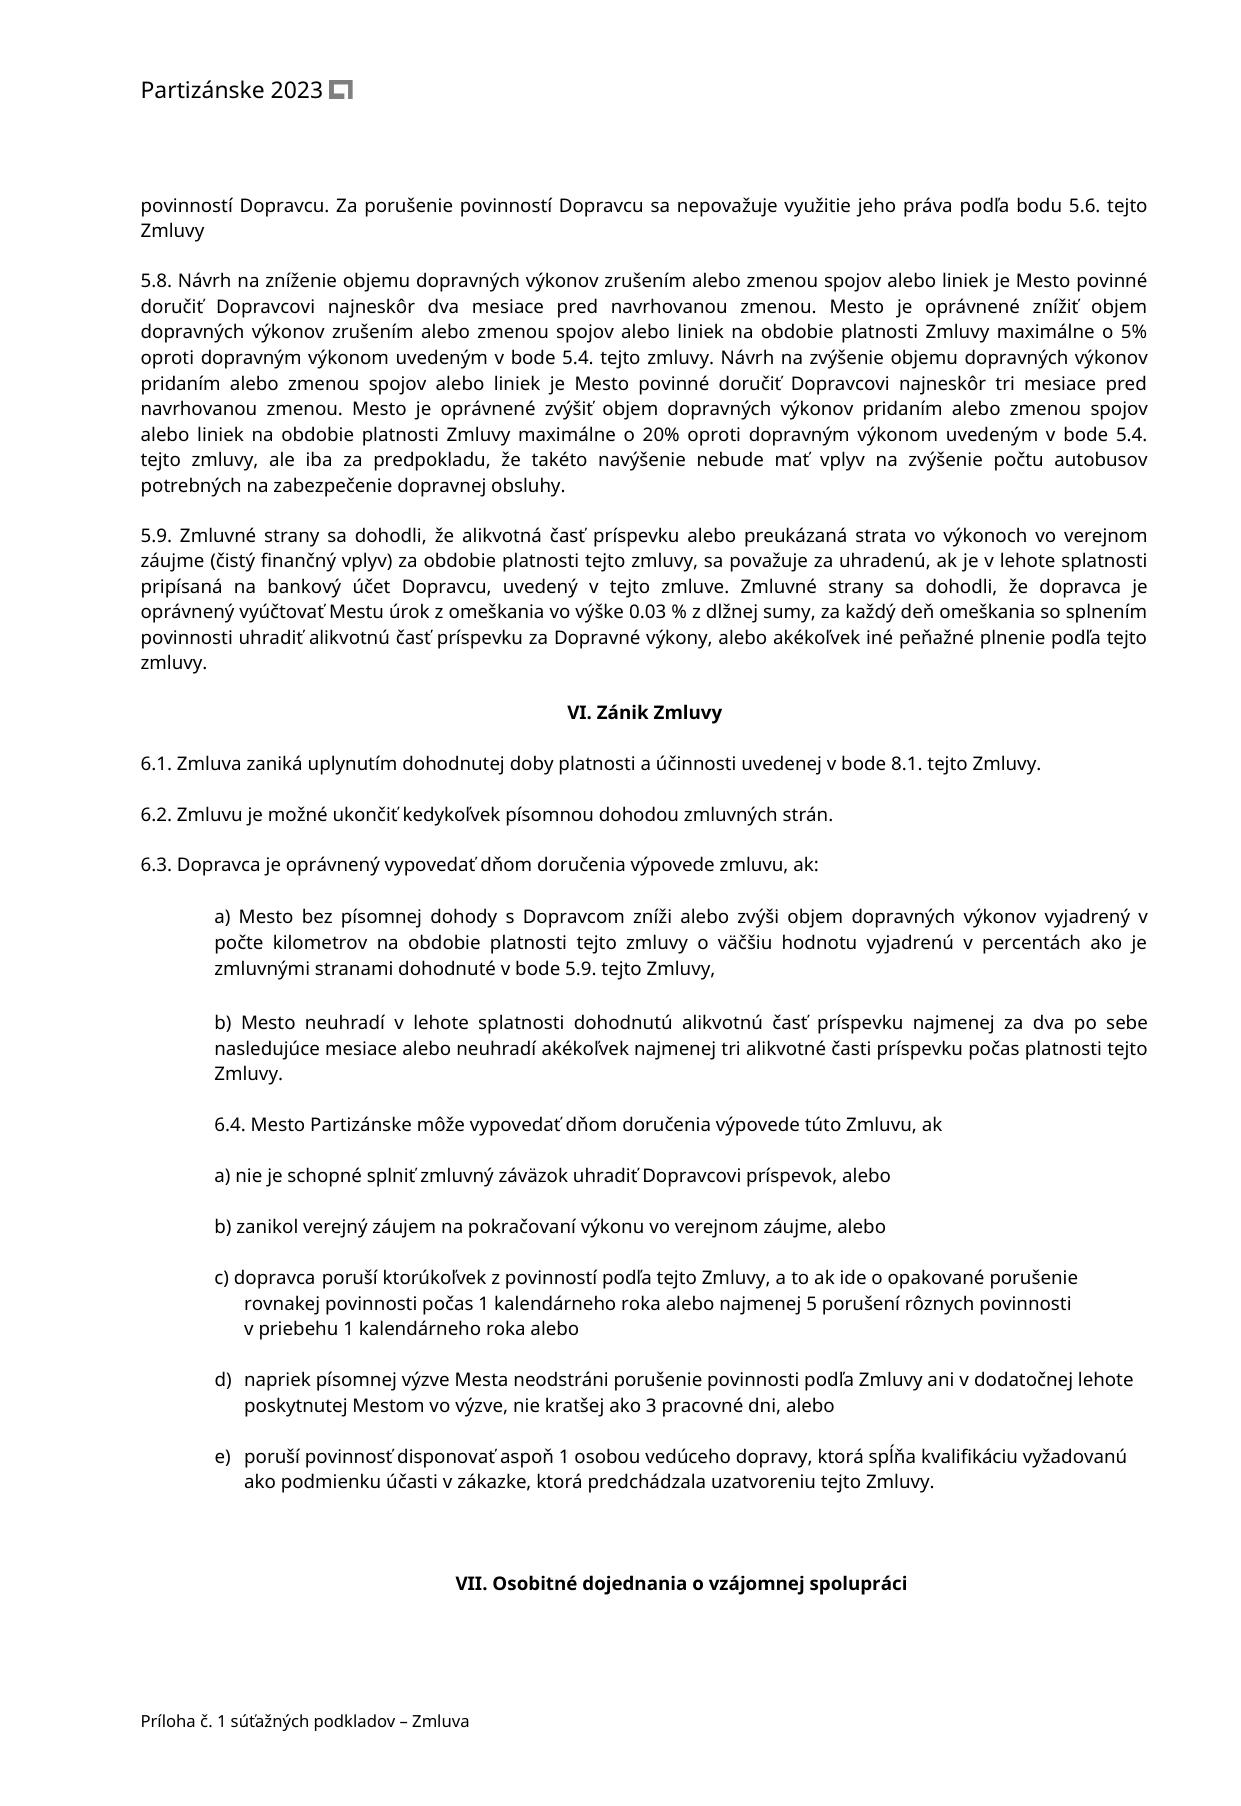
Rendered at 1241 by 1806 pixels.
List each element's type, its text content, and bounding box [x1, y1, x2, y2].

list 6.4. Mesto Partizánske môže vypovedať dňom doručenia výpovede túto Zmluvu, ak [140, 1111, 1149, 1137]
text VI. Zánik Zmluvy [140, 700, 1149, 725]
list napriek písomnej výzve Mesta neodstráni porušenie povinnosti podľa Zmluvy ani v dodatočnej lehote poskytnutej Mestom vo výzve, nie kratšej ako 3 pracovné dni, alebo [214, 1366, 1149, 1417]
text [140, 192, 1149, 243]
text 6.1. Zmluva zaniká uplynutím dohodnutej doby platnosti a účinnosti uvedenej v bode 8.1. tejto Zmluvy. [140, 751, 1149, 776]
text a) nie je schopné splniť zmluvný záväzok uhradiť Dopravcovi príspevok, alebo [140, 1162, 1149, 1188]
list VII. Osobitné dojednania o vzájomnej spolupráci [140, 1570, 1149, 1595]
text a) Mesto bez písomnej dohody s Dopravcom zníži alebo zvýši objem dopravných výkonov vyjadrený v počte kilometrov na obdobie platnosti tejto zmluvy o väčšiu hodnotu vyjadrenú v percentách ako je zmluvnými stranami dohodnuté v bode 5.9. tejto Zmluvy, [214, 904, 1149, 980]
text 5.9. Zmluvné strany sa dohodli, že alikvotná časť príspevku alebo preukázaná strata vo výkonoch vo verejnom záujme (čistý finančný vplyv) za obdobie platnosti tejto zmluvy, sa považuje za uhradenú, ak je v lehote splatnosti pripísaná na bankový účet Dopravcu, uvedený v tejto zmluve. Zmluvné strany sa dohodli, že dopravca je oprávnený vyúčtovať Mestu úrok z omeškania vo výške 0.03 % z dlžnej sumy, za každý deň omeškania so splnením povinnosti uhradiť alikvotnú časť príspevku za Dopravné výkony, alebo akékoľvek iné peňažné plnenie podľa tejto zmluvy. [140, 522, 1149, 675]
text b) zanikol verejný záujem na pokračovaní výkonu vo verejnom záujme, alebo [140, 1213, 1149, 1239]
text rovnakej povinnosti počas 1 kalendárneho roka alebo najmenej 5 porušení rôznych povinnosti v priebehu 1 kalendárneho roka alebo [244, 1290, 1149, 1341]
text c) dopravca poruší ktorúkoľvek z povinností podľa tejto Zmluvy, a to ak ide o opakované porušenie [140, 1264, 1149, 1290]
list poruší povinnosť disponovať aspoň 1 osobou vedúceho dopravy, ktorá spĺňa kvalifikáciu vyžadovanú ako podmienku účasti v zákazke, ktorá predchádzala uzatvoreniu tejto Zmluvy. [214, 1443, 1149, 1494]
text 5.8. Návrh na zníženie objemu dopravných výkonov zrušením alebo zmenou spojov alebo liniek je Mesto povinné doručiť Dopravcovi najneskôr dva mesiace pred navrhovanou zmenou. Mesto je oprávnené znížiť objem dopravných výkonov zrušením alebo zmenou spojov alebo liniek na obdobie platnosti Zmluvy maximálne o 5% oproti dopravným výkonom uvedeným v bode 5.4. tejto zmluvy. Návrh na zvýšenie objemu dopravných výkonov pridaním alebo zmenou spojov alebo liniek je Mesto povinné doručiť Dopravcovi najneskôr tri mesiace pred navrhovanou zmenou. Mesto je oprávnené zvýšiť objem dopravných výkonov pridaním alebo zmenou spojov alebo liniek na obdobie platnosti Zmluvy maximálne o 20% oproti dopravným výkonom uvedeným v bode 5.4. tejto zmluvy, ale iba za predpokladu, že takéto navýšenie nebude mať vplyv na zvýšenie počtu autobusov potrebných na zabezpečenie dopravnej obsluhy. [140, 268, 1149, 497]
picture [329, 80, 353, 99]
text b) Mesto neuhradí v lehote splatnosti dohodnutú alikvotnú časť príspevku najmenej za dva po sebe nasledujúce mesiace alebo neuhradí akékoľvek najmenej tri alikvotné časti príspevku počas platnosti tejto Zmluvy. [214, 1010, 1149, 1086]
text 6.3. Dopravca je oprávnený vypovedať dňom doručenia výpovede zmluvu, ak: [140, 851, 1149, 876]
text 6.2. Zmluvu je možné ukončiť kedykoľvek písomnou dohodou zmluvných strán. [140, 801, 1149, 826]
